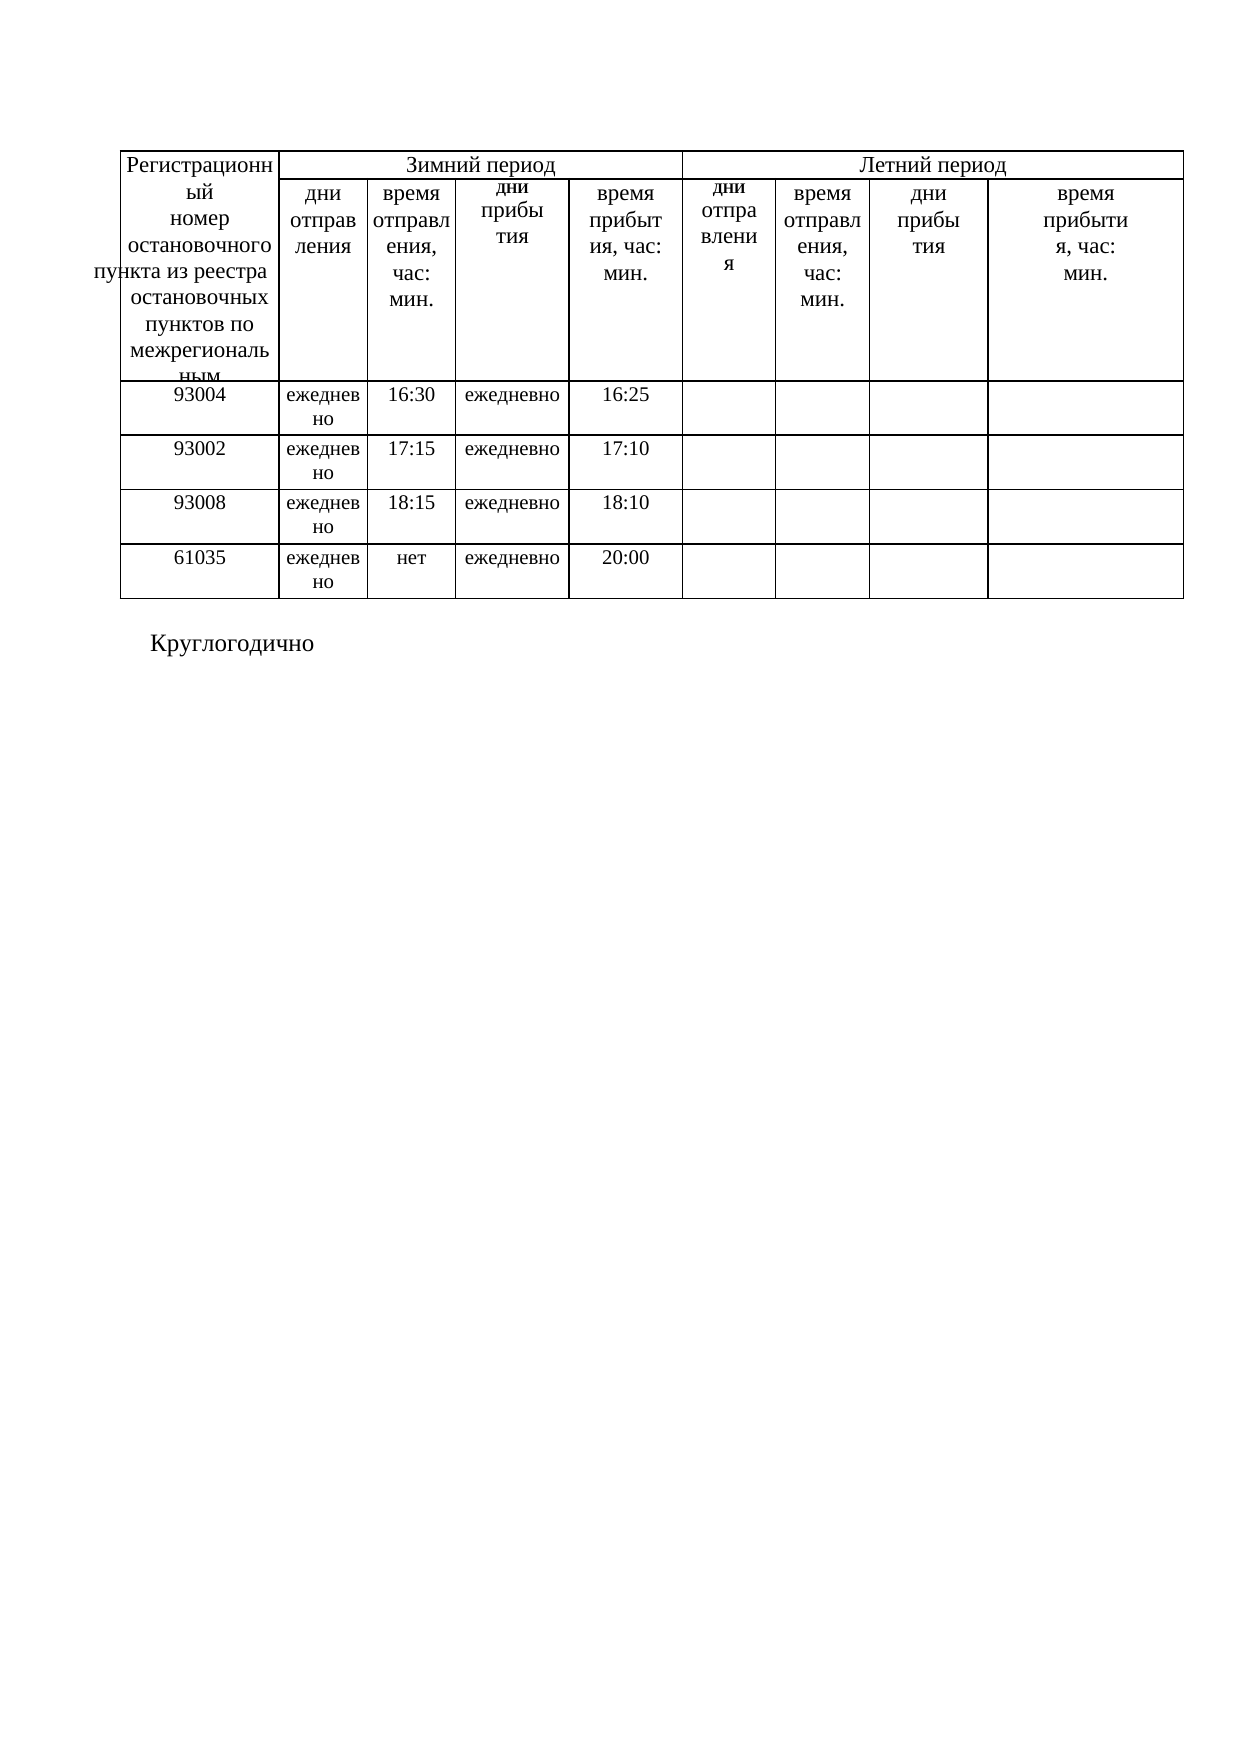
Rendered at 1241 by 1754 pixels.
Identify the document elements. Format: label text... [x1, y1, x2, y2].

table_cell [683, 436, 775, 489]
table_cell ежедневно [280, 382, 367, 434]
table_cell время отправл ения, час: мин. [776, 180, 869, 380]
text Круглогодично [150, 628, 1090, 657]
table_header Летний период [683, 152, 1183, 178]
table_cell [989, 490, 1183, 543]
table_cell ежедневно [280, 545, 367, 597]
table_cell ежедневно [280, 436, 367, 489]
table_cell время прибыт ия, час: мин. [570, 180, 682, 380]
table_cell нет [368, 545, 455, 597]
table_cell [776, 545, 869, 597]
table_cell ежедневно [456, 436, 568, 489]
table_cell 17:15 [368, 436, 455, 489]
table_cell 16:25 [570, 382, 682, 434]
table_cell [870, 490, 987, 543]
table_cell 61035 [121, 545, 278, 597]
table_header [121, 152, 278, 380]
table_cell [683, 545, 775, 597]
table_cell ДНИ прибы тия [456, 180, 568, 380]
table_header Зимний период [280, 152, 682, 178]
table_cell [683, 490, 775, 543]
table_cell 20:00 [570, 545, 682, 597]
table_cell ДНИ отпра влени я [683, 180, 775, 380]
table_cell время прибыти я, час: мин. [989, 180, 1183, 380]
table_cell 93008 [121, 490, 278, 543]
table_cell [776, 436, 869, 489]
table_cell 93004 [121, 382, 278, 434]
table_cell дни прибы тия [870, 180, 987, 380]
table_cell [870, 545, 987, 597]
table_cell [989, 436, 1183, 489]
table_cell ежедневно [456, 382, 568, 434]
table_cell [870, 436, 987, 489]
table_cell 18:10 [570, 490, 682, 543]
table_cell 93002 [121, 436, 278, 489]
table_cell ежедневно [280, 490, 367, 543]
table_cell [683, 382, 775, 434]
table_cell ежедневно [456, 545, 568, 597]
table_cell время отправл ения, час: мин. [368, 180, 455, 380]
table_cell [989, 545, 1183, 597]
table_cell 18:15 [368, 490, 455, 543]
table_cell [776, 490, 869, 543]
table_cell ежедневно [456, 490, 568, 543]
table_cell дни отправ ления [280, 180, 367, 380]
table_cell [989, 382, 1183, 434]
table_cell [870, 382, 987, 434]
table_cell 17:10 [570, 436, 682, 489]
table_cell 16:30 [368, 382, 455, 434]
table_cell [776, 382, 869, 434]
